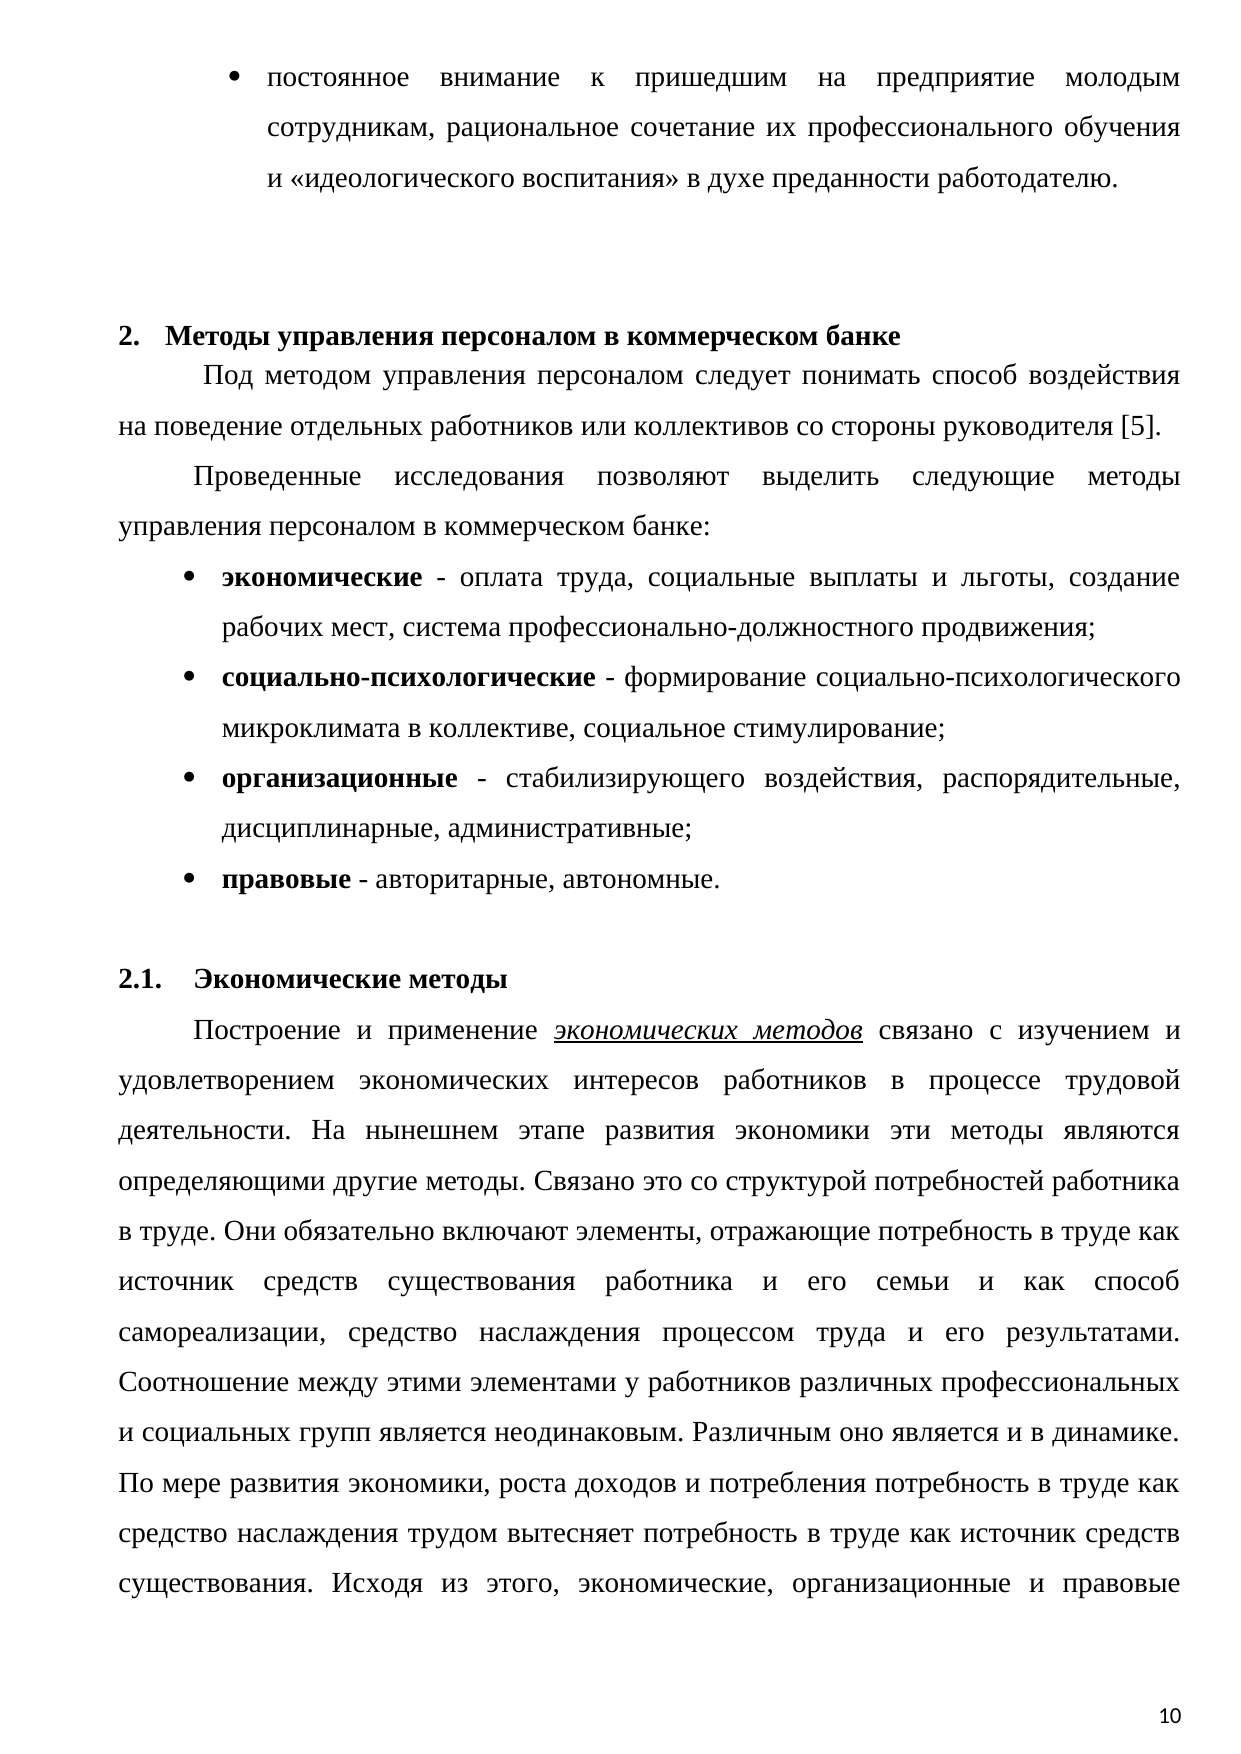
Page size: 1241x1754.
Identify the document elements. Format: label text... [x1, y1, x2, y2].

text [118, 1012, 1181, 1599]
text Проведенные исследования позволяют выделить следующие методы управления персоналом в коммерческом банке: [118, 458, 1181, 542]
subtitle Экономические методы [118, 962, 1181, 995]
list правовые - авторитарные, автономные. [184, 861, 1181, 894]
text Под методом управления персоналом следует понимать способ воздействия на поведение отдельных работников или коллективов со стороны руководителя [5]. [118, 357, 1181, 441]
list экономические - оплата труда, социальные выплаты и льготы, создание рабочих мест, система профессионально-должностного продвижения; [184, 559, 1181, 643]
subtitle Методы управления персоналом в коммерческом банке [118, 318, 1181, 351]
list организационные - стабилизирующего воздействия, распорядительные, дисциплинарные, административные; [184, 760, 1181, 844]
list социально-психологические - формирование социально-психологического микроклимата в коллективе, социальное стимулирование; [184, 659, 1181, 743]
list постоянное внимание к пришедшим на предприятие молодым сотрудникам, рациональное сочетание их профессионального обучения и «идеологического воспитания» в духе преданности работодателю. [229, 59, 1181, 193]
